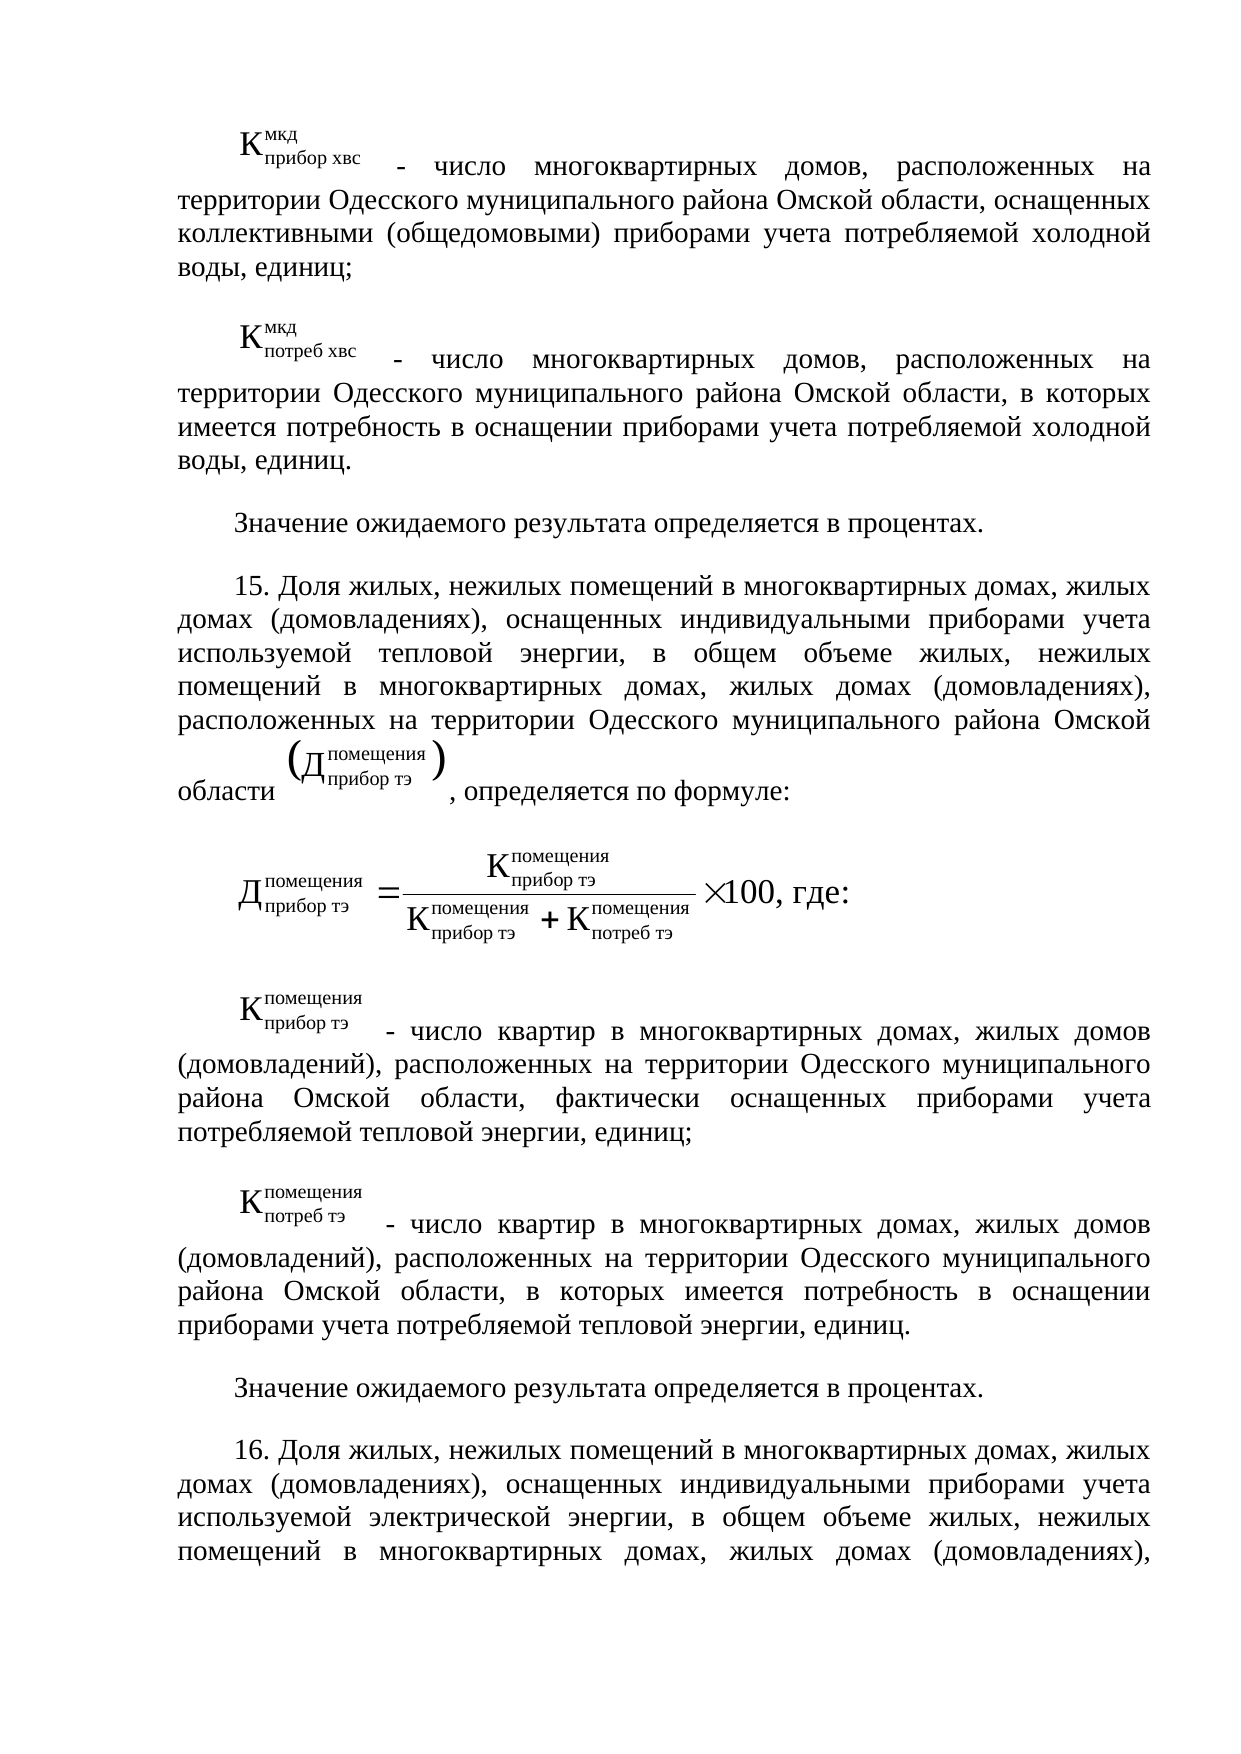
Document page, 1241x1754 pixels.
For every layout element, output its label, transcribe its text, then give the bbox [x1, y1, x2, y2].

text Значение ожидаемого результата определяется в процентах. [177, 505, 1152, 538]
text - число многоквартирных домов, расположенных на территории Одесского муниципального района Омской области, в которых имеется потребность в оснащении приборами учета потребляемой холодной воды, единиц. [177, 312, 1152, 476]
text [177, 1432, 1152, 1567]
text - число многоквартирных домов, расположенных на территории Одесского муниципального района Омской области, оснащенных коллективными (общедомовыми) приборами учета потребляемой холодной воды, единиц; [177, 118, 1152, 282]
text - число квартир в многоквартирных домах, жилых домов (домовладений), расположенных на территории Одесского муниципального района Омской области, в которых имеется потребность в оснащении приборами учета потребляемой тепловой энергии, единиц. [177, 1176, 1152, 1341]
text Значение ожидаемого результата определяется в процентах. [177, 1370, 1152, 1403]
text 15. Доля жилых, нежилых помещений в многоквартирных домах, жилых домах (домовладениях), оснащенных индивидуальными приборами учета используемой тепловой энергии, в общем объеме жилых, нежилых помещений в многоквартирных домах, жилых домах (домовладениях), расположенных на территории Одесского муниципального района Омской области , определяется по формуле: [177, 568, 1152, 806]
text - число квартир в многоквартирных домах, жилых домов (домовладений), расположенных на территории Одесского муниципального района Омской области, фактически оснащенных приборами учета потребляемой тепловой энергии, единиц; [177, 983, 1152, 1147]
